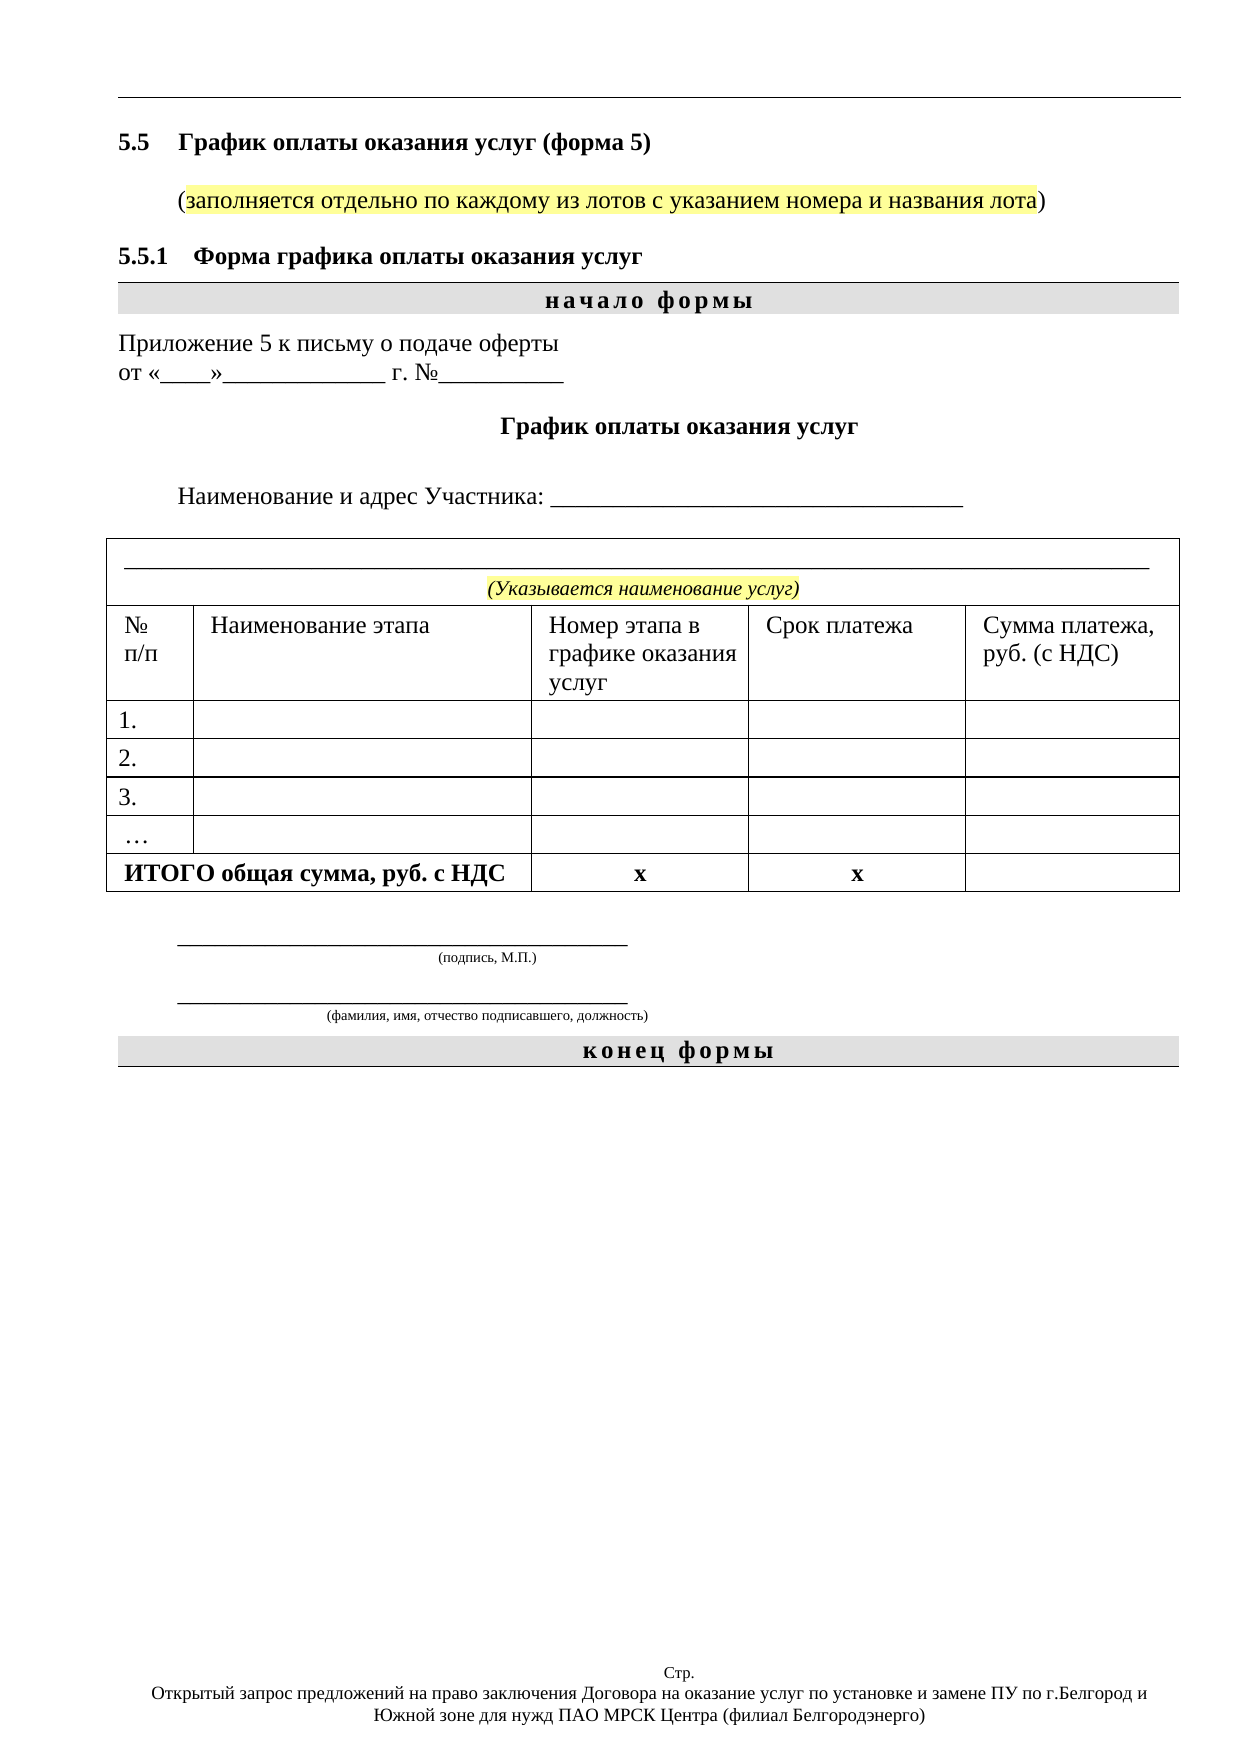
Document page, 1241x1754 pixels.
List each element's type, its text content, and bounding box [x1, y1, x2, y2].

text (подпись, М.П.) [118, 949, 797, 978]
table_cell Сумма платежа, руб. (с НДС) [966, 606, 1179, 700]
table_cell ИТОГО общая сумма, руб. с НДС [107, 854, 531, 891]
table_cell [966, 816, 1179, 853]
table_cell № п/п [107, 606, 193, 700]
table_cell [966, 701, 1179, 738]
table_cell Номер этапа в графике оказания услуг [532, 606, 748, 700]
table_cell [749, 816, 965, 853]
table_cell [107, 739, 193, 776]
table_cell [749, 778, 965, 814]
table_cell [107, 701, 193, 738]
table_cell [107, 778, 193, 814]
text Приложение 5 к письму о подаче оферты от «____»_____________ г. №__________ [118, 328, 1181, 386]
table_cell [966, 854, 1179, 891]
text (фамилия, имя, отчество подписавшего, должность) [118, 1007, 797, 1036]
table_cell [532, 816, 748, 853]
table_cell [749, 739, 965, 776]
table_cell Наименование этапа [194, 606, 531, 700]
table_cell Срок платежа [749, 606, 965, 700]
table_cell [194, 701, 531, 738]
table_cell [194, 816, 531, 853]
table_cell [749, 701, 965, 738]
subtitle График оплаты оказания услуг (форма 5) [118, 127, 1181, 156]
table_cell [194, 778, 531, 814]
text ____________________________________ [118, 921, 1181, 949]
table_cell [532, 778, 748, 814]
table_cell [194, 739, 531, 776]
text конец формы [118, 1036, 1179, 1066]
table_cell х [532, 854, 748, 891]
table_cell … [107, 816, 193, 853]
table_cell [532, 739, 748, 776]
table_header __________________________________________________________________________________ (Указывается наименование услуг) [107, 539, 1179, 604]
subtitle Форма графика оплаты оказания услуг [118, 241, 1181, 269]
text График оплаты оказания услуг [118, 411, 1181, 439]
table_cell [966, 739, 1179, 776]
table_cell х [749, 854, 965, 891]
table_cell [966, 778, 1179, 814]
text ____________________________________ [118, 978, 1181, 1007]
text начало формы [118, 283, 1179, 314]
table_cell [532, 701, 748, 738]
text Наименование и адрес Участника: _________________________________ [118, 481, 1181, 509]
